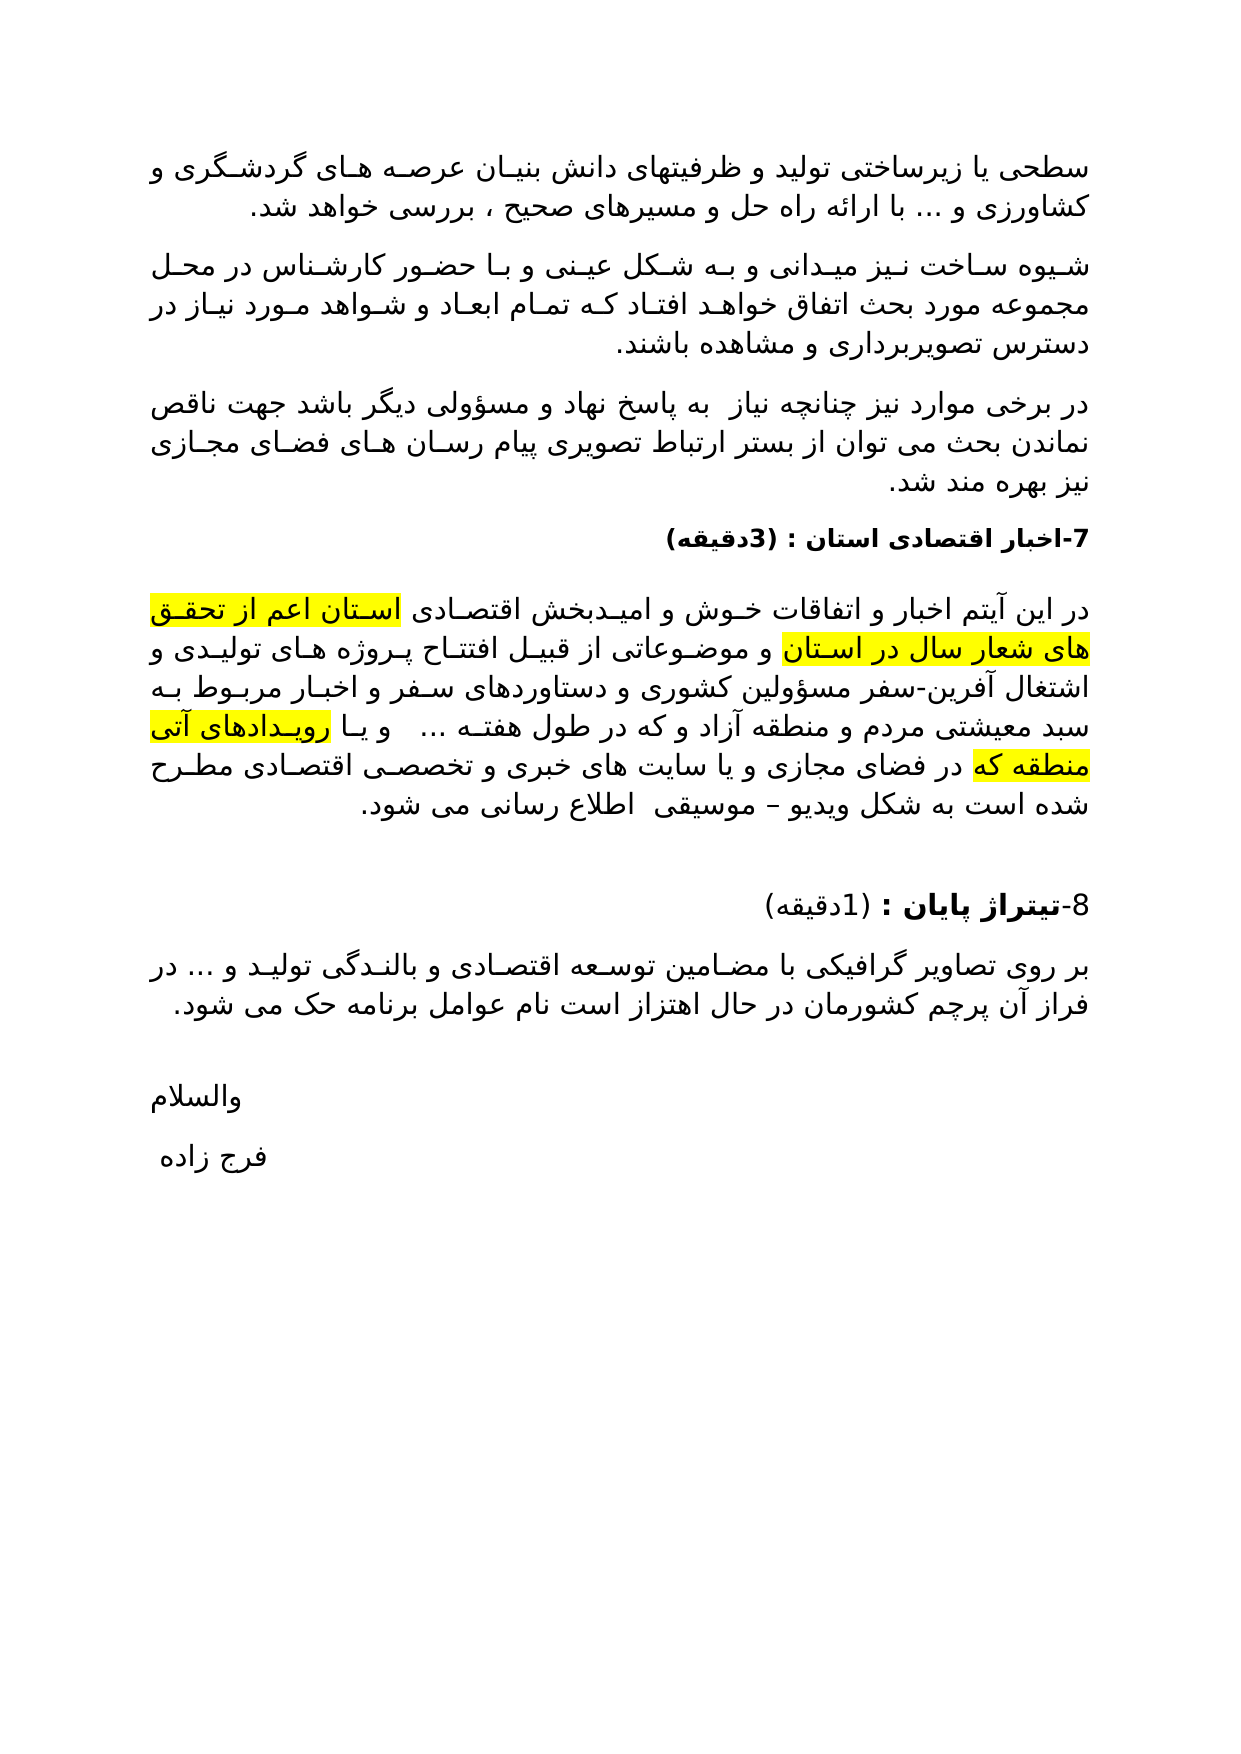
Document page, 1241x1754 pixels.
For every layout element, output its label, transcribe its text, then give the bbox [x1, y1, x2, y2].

text 7-اخبار اقتصادی استان : (3دقیقه) [150, 524, 1090, 553]
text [150, 150, 1090, 223]
text در این آیتم اخبار و اتفاقات خوش و امیدبخش اقتصادی استان اعم از تحقق های شعار سال در استان و موضوعاتی از قبیل افتتاح پروژه های تولیدی و اشتغال آفرین-سفر مسؤولین کشوری و دستاوردهای سفر و اخبار مربوط به سبد معیشتی مردم و منطقه آزاد و که در طول هفته ... و یا رویدادهای آتی منطقه که در فضای مجازی و یا سایت های خبری و تخصصی اقتصادی مطرح شده است به شکل ویدیو – موسیقی اطلاع رسانی می شود. [150, 593, 1090, 821]
list فرج زاده [150, 1139, 1015, 1173]
text در برخی موارد نیز چنانچه نیاز به پاسخ نهاد و مسؤولی دیگر باشد جهت ناقص نماندن بحث می توان از بستر ارتباط تصویری پیام رسان های فضای مجازی نیز بهره مند شد. [150, 386, 1090, 498]
text بر روی تصاویر گرافیکی با مضامین توسعه اقتصادی و بالندگی تولید و ... در فراز آن پرچم کشورمان در حال اهتزاز است نام عوامل برنامه حک می شود. [150, 948, 1090, 1021]
text شیوه ساخت نیز میدانی و به شکل عینی و با حضور کارشناس در محل مجموعه مورد بحث اتفاق خواهد افتاد که تمام ابعاد و شواهد مورد نیاز در دسترس تصویربرداری و مشاهده باشند. [150, 249, 1090, 361]
text والسلام [150, 1047, 1090, 1114]
text 8-تیتراژ پایان : (1دقیقه) [150, 888, 1090, 922]
